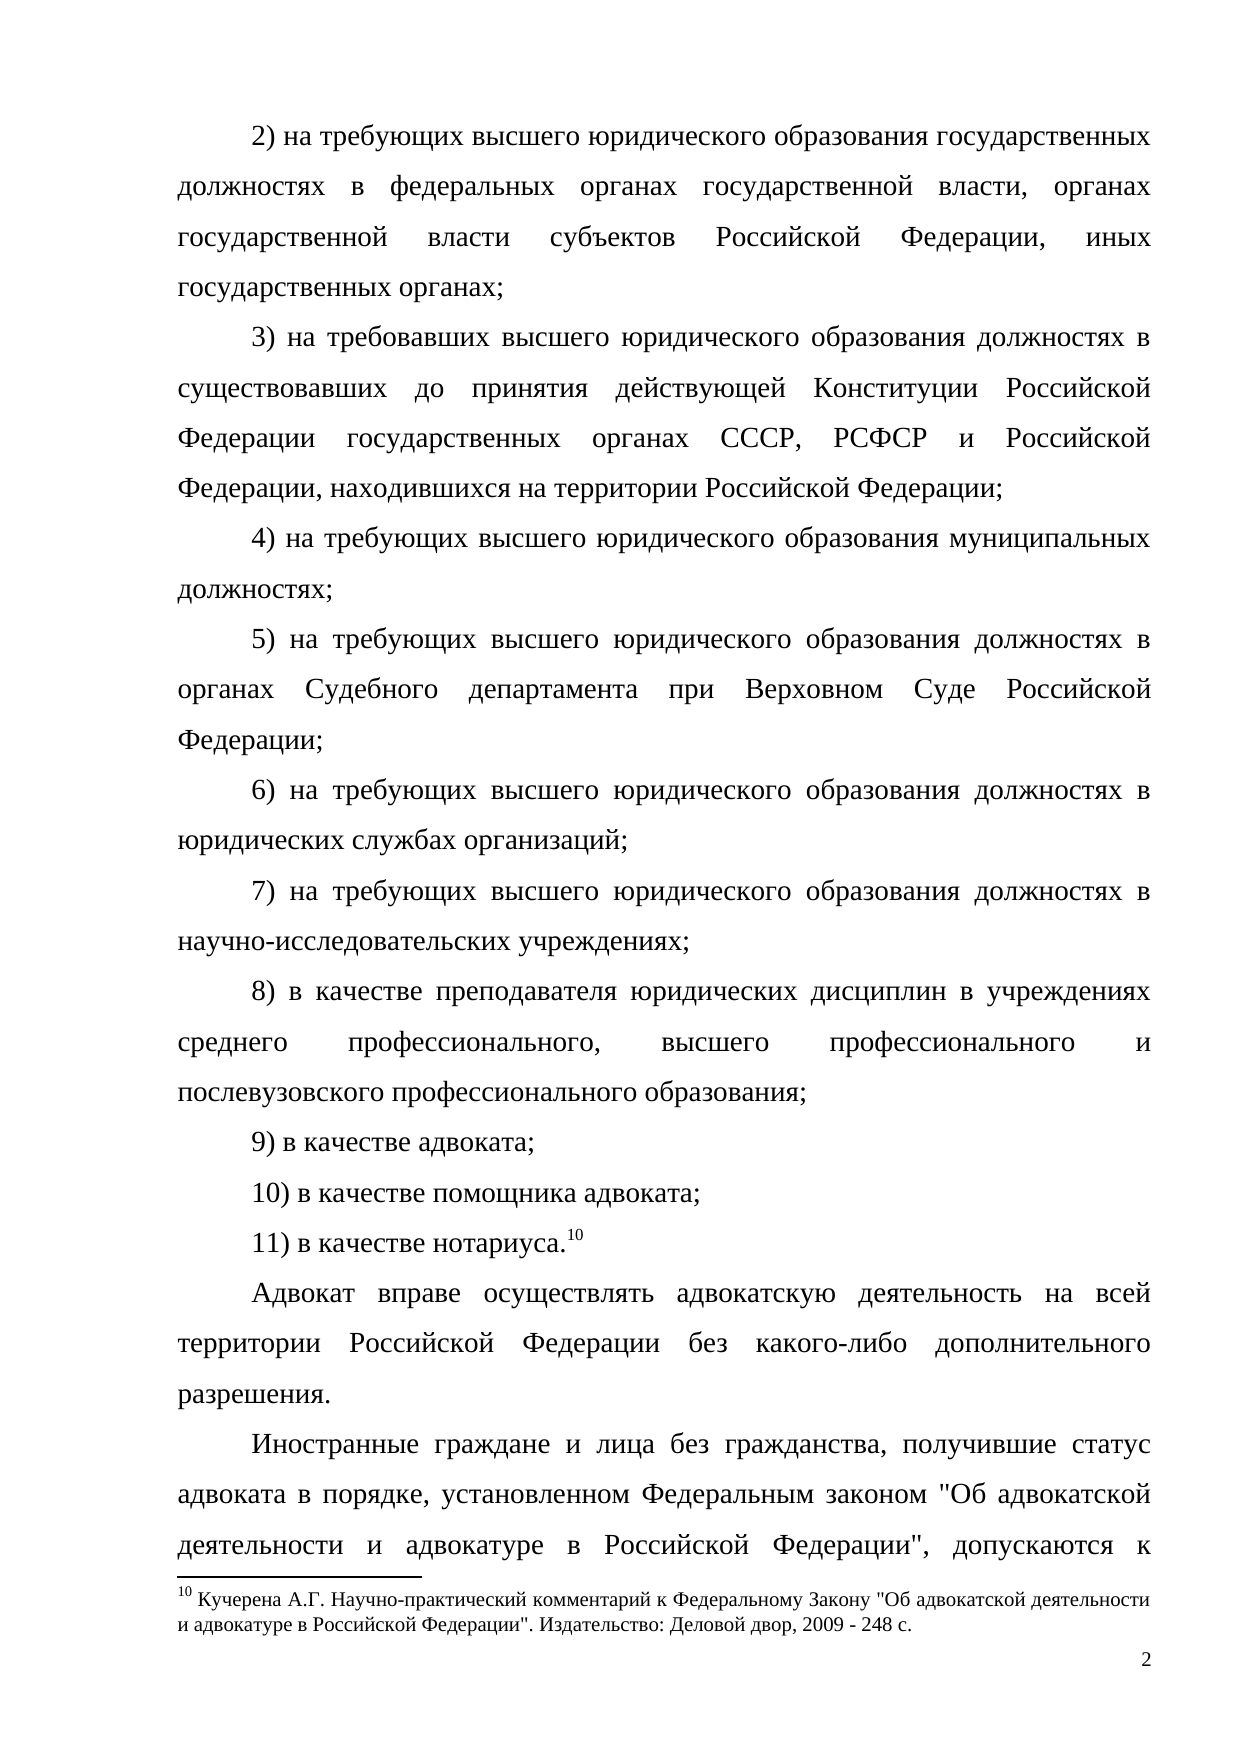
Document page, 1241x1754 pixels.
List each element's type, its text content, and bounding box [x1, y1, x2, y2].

text 5) на требующих высшего юридического образования должностях в органах Судебного департамента при Верховном Суде Российской Федерации; [177, 621, 1152, 755]
text 2) на требующих высшего юридического образования государственных должностях в федеральных органах государственной власти, органах государственной власти субъектов Российской Федерации, иных государственных органах; [177, 118, 1152, 303]
text 6) на требующих высшего юридического образования должностях в юридических службах организаций; [177, 772, 1152, 856]
text 11) в качестве нотариуса. [177, 1225, 1152, 1258]
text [177, 1426, 1152, 1560]
text 9) в качестве адвоката; [177, 1124, 1152, 1158]
text 10) в качестве помощника адвоката; [177, 1175, 1152, 1208]
text Адвокат вправе осуществлять адвокатскую деятельность на всей территории Российской Федерации без какого-либо дополнительного разрешения. [177, 1275, 1152, 1409]
text 3) на требовавших высшего юридического образования должностях в существовавших до принятия действующей Конституции Российской Федерации государственных органах СССР, РСФСР и Российской Федерации, находившихся на территории Российской Федерации; [177, 319, 1152, 504]
text 8) в качестве преподавателя юридических дисциплин в учреждениях среднего профессионального, высшего профессионального и послевузовского профессионального образования; [177, 973, 1152, 1108]
text 4) на требующих высшего юридического образования муниципальных должностях; [177, 521, 1152, 604]
text 7) на требующих высшего юридического образования должностях в научно-исследовательских учреждениях; [177, 873, 1152, 957]
